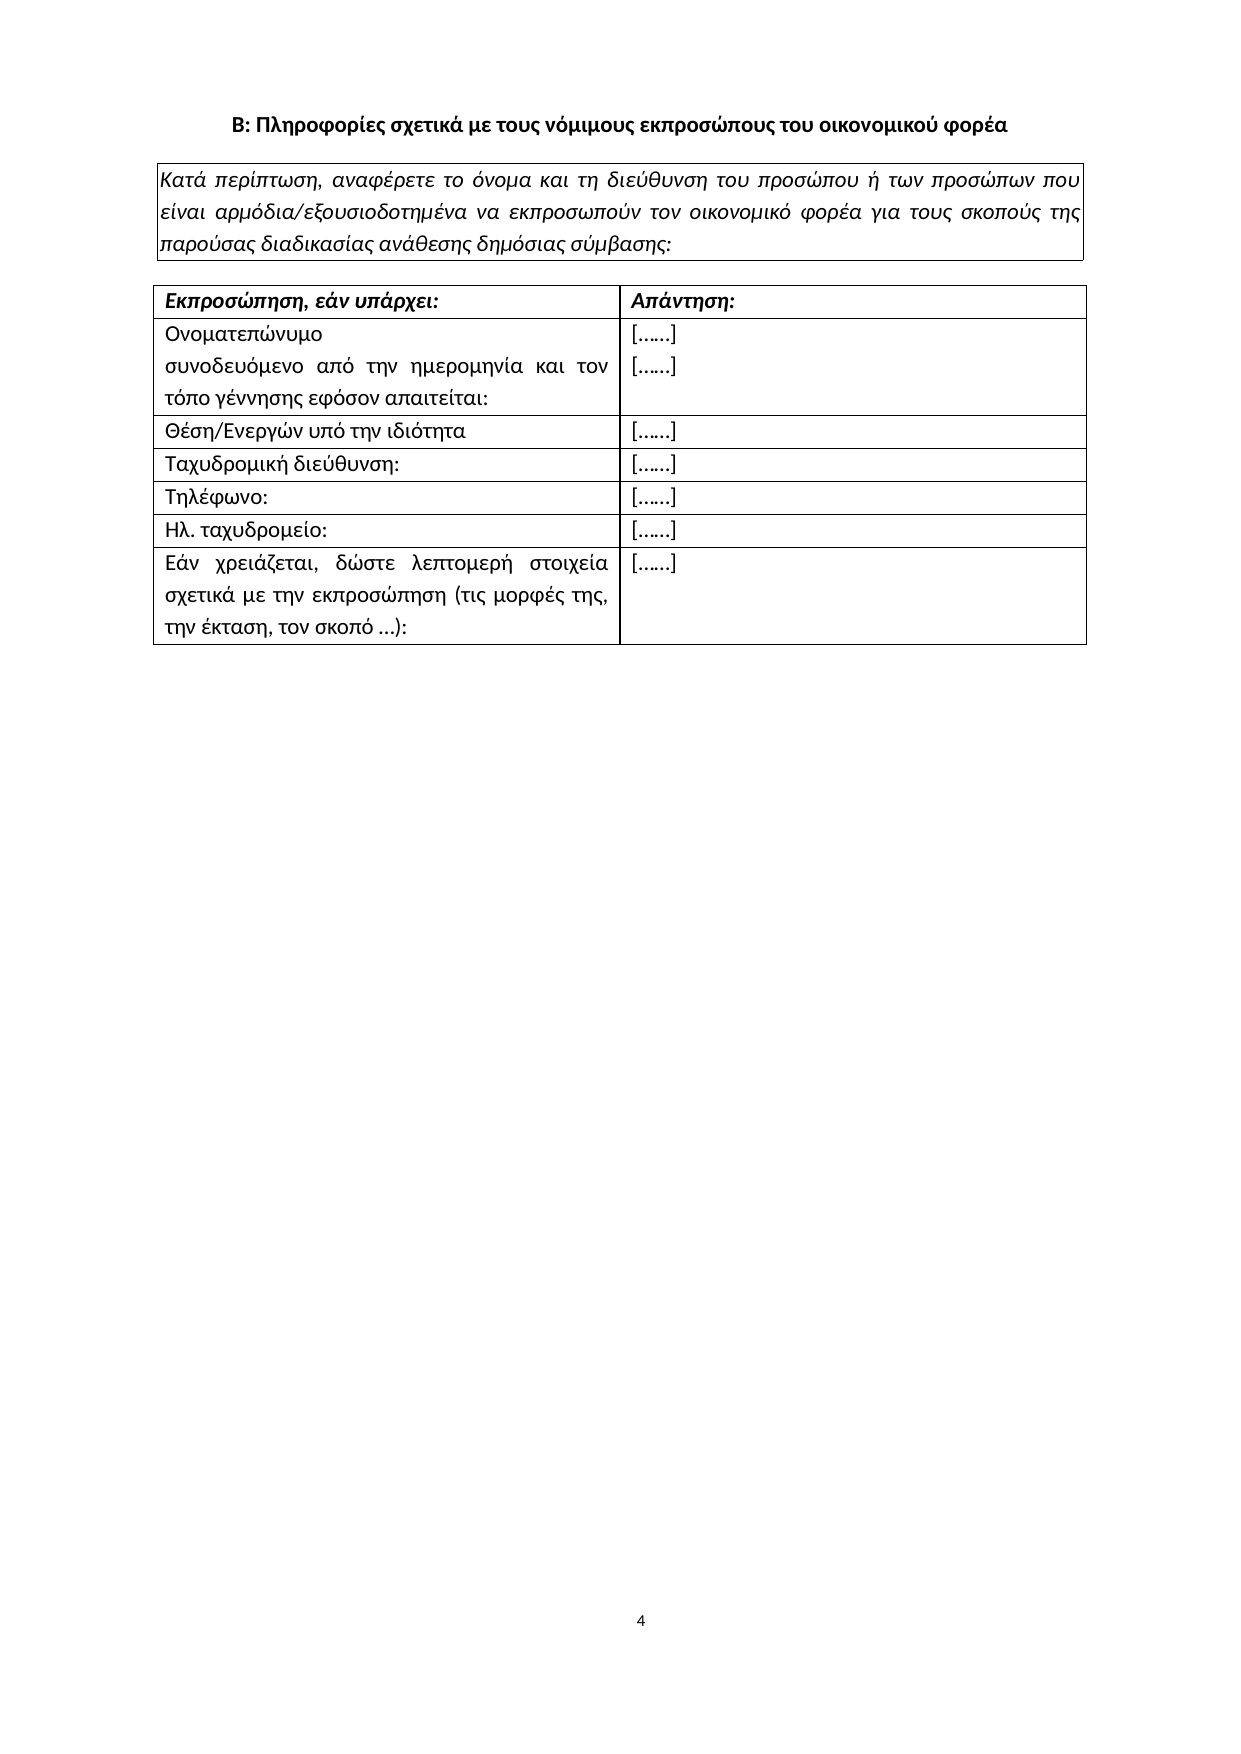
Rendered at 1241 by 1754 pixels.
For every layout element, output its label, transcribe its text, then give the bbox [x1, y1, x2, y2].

table_header Εκπροσώπηση, εάν υπάρχει: [154, 286, 619, 318]
table_cell [……] [621, 482, 1086, 514]
table_cell Ταχυδρομική διεύθυνση: [154, 449, 619, 481]
table_cell [……] [621, 515, 1086, 547]
table_cell Θέση/Ενεργών υπό την ιδιότητα [154, 416, 619, 448]
table_cell [……] [621, 449, 1086, 481]
table_cell Εάν χρειάζεται, δώστε λεπτομερή στοιχεία σχετικά με την εκπροσώπηση (τις μορφές της, την έκταση, τον σκοπό …): [154, 548, 619, 644]
table_header Απάντηση: [621, 286, 1086, 318]
table_cell [……] [……] [621, 319, 1086, 415]
table_cell Ηλ. ταχυδρομείο: [154, 515, 619, 547]
table_cell [……] [621, 416, 1086, 448]
text Κατά περίπτωση, αναφέρετε το όνομα και τη διεύθυνση του προσώπου ή των προσώπων που είναι αρμόδια/εξουσιοδοτημένα να εκπροσωπούν τον οικονομικό φορέα για τους σκοπούς της παρούσας διαδικασίας ανάθεσης δημόσιας σύμβασης: [158, 164, 1083, 260]
table_cell Ονοματεπώνυμο συνοδευόμενο από την ημερομηνία και τον τόπο γέννησης εφόσον απαιτείται: [154, 319, 619, 415]
table_cell [……] [621, 548, 1086, 644]
table_cell Τηλέφωνο: [154, 482, 619, 514]
text Β: Πληροφορίες σχετικά με τους νόμιμους εκπροσώπους του οικονομικού φορέα [159, 110, 1081, 138]
